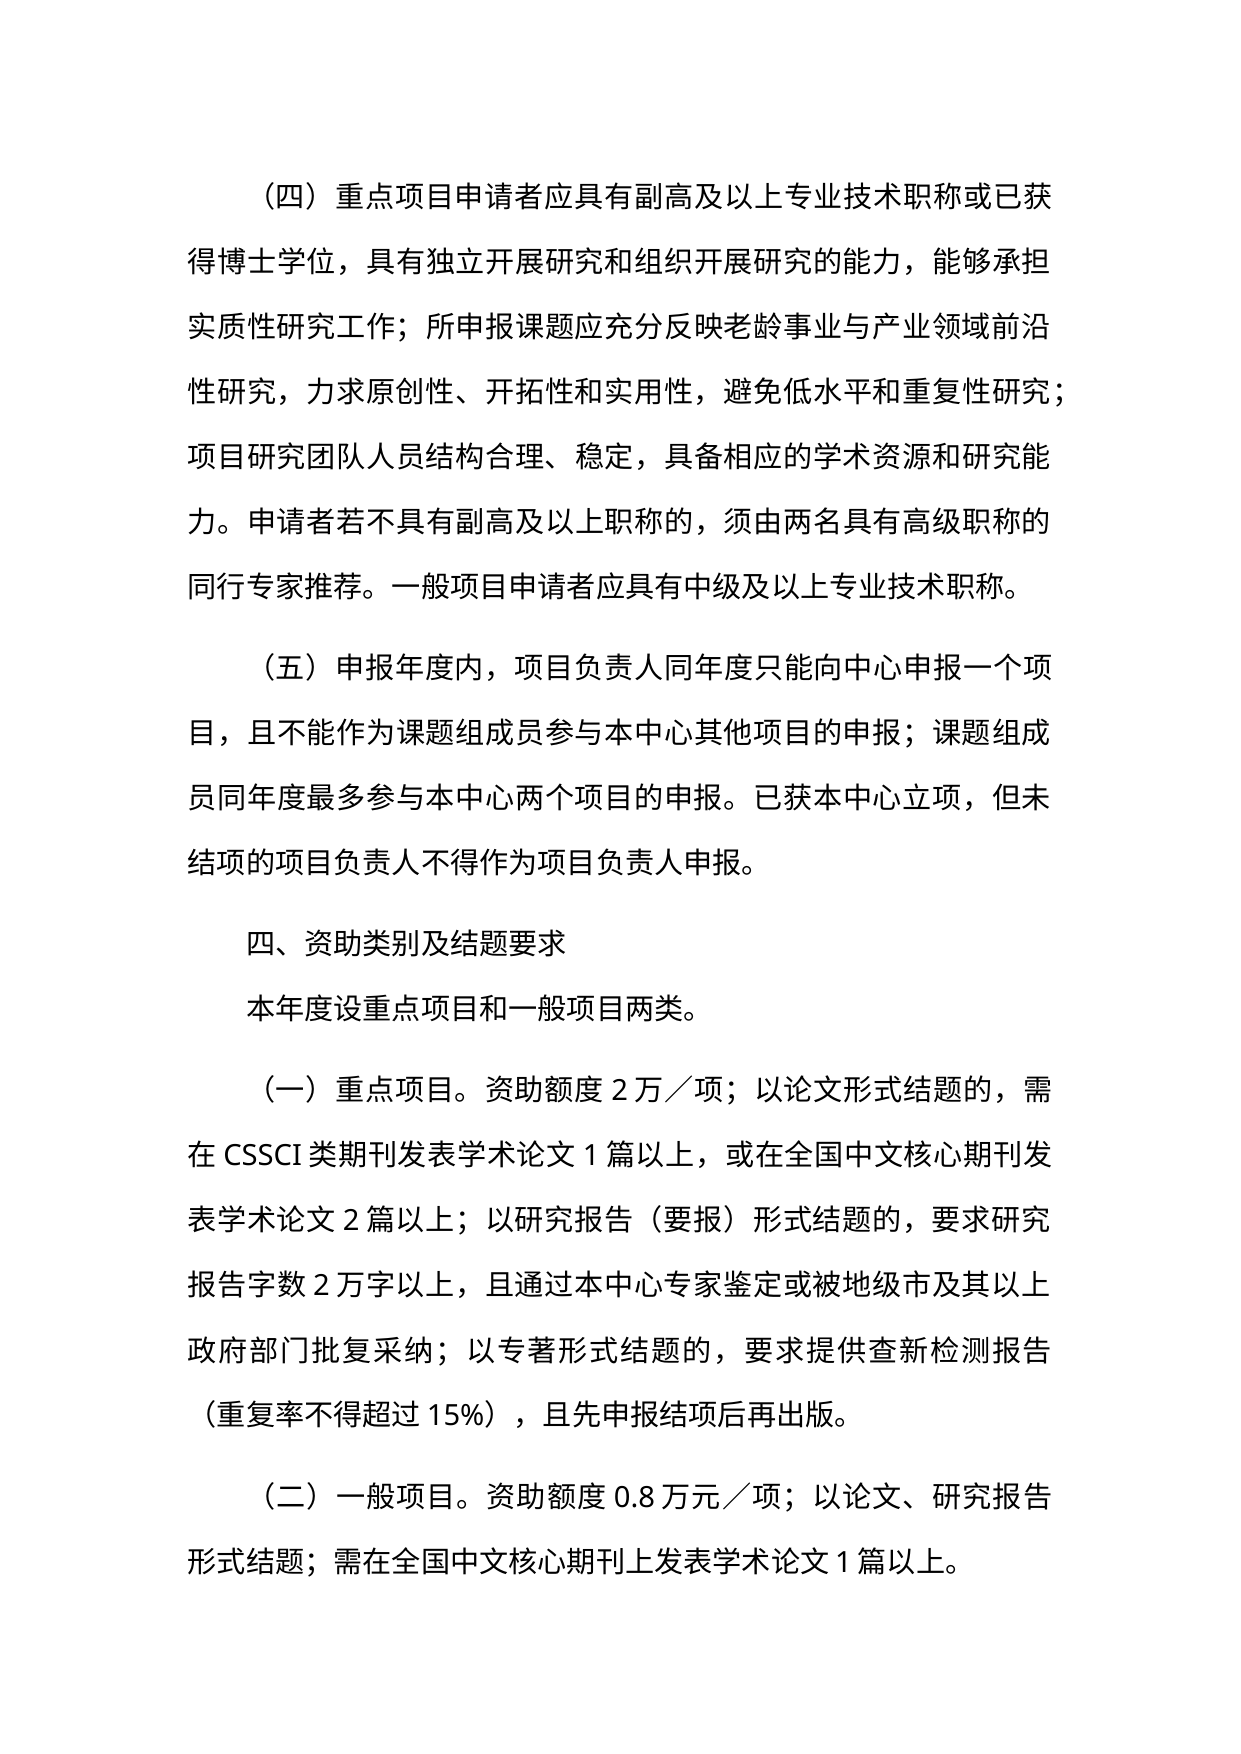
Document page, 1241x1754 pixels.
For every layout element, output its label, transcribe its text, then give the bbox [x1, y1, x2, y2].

text （二）一般项目。资助额度0.8万元∕项；以论文、研究报告形式结题；需在全国中文核心期刊上发表学术论文1篇以上。 [187, 1462, 1053, 1592]
text （一）重点项目。资助额度2万∕项；以论文形式结题的，需在CSSCI类期刊发表学术论文1篇以上，或在全国中文核心期刊发表学术论文2篇以上；以研究报告（要报）形式结题的，要求研究报告字数2万字以上，且通过本中心专家鉴定或被地级市及其以上政府部门批复采纳；以专著形式结题的，要求提供查新检测报告（重复率不得超过15%），且先申报结项后再出版。 [187, 1056, 1053, 1446]
text （五）申报年度内，项目负责人同年度只能向中心申报一个项目，且不能作为课题组成员参与本中心其他项目的申报；课题组成员同年度最多参与本中心两个项目的申报。已获本中心立项，但未结项的项目负责人不得作为项目负责人申报。 [187, 633, 1053, 893]
text 四、资助类别及结题要求 [187, 909, 1053, 974]
text 本年度设重点项目和一般项目两类。 [187, 974, 1053, 1039]
text （四）重点项目申请者应具有副高及以上专业技术职称或已获得博士学位，具有独立开展研究和组织开展研究的能力，能够承担实质性研究工作；所申报课题应充分反映老龄事业与产业领域前沿性研究，力求原创性、开拓性和实用性，避免低水平和重复性研究；项目研究团队人员结构合理、稳定，具备相应的学术资源和研究能力。申请者若不具有副高及以上职称的，须由两名具有高级职称的同行专家推荐。一般项目申请者应具有中级及以上专业技术职称。 [187, 162, 1053, 617]
